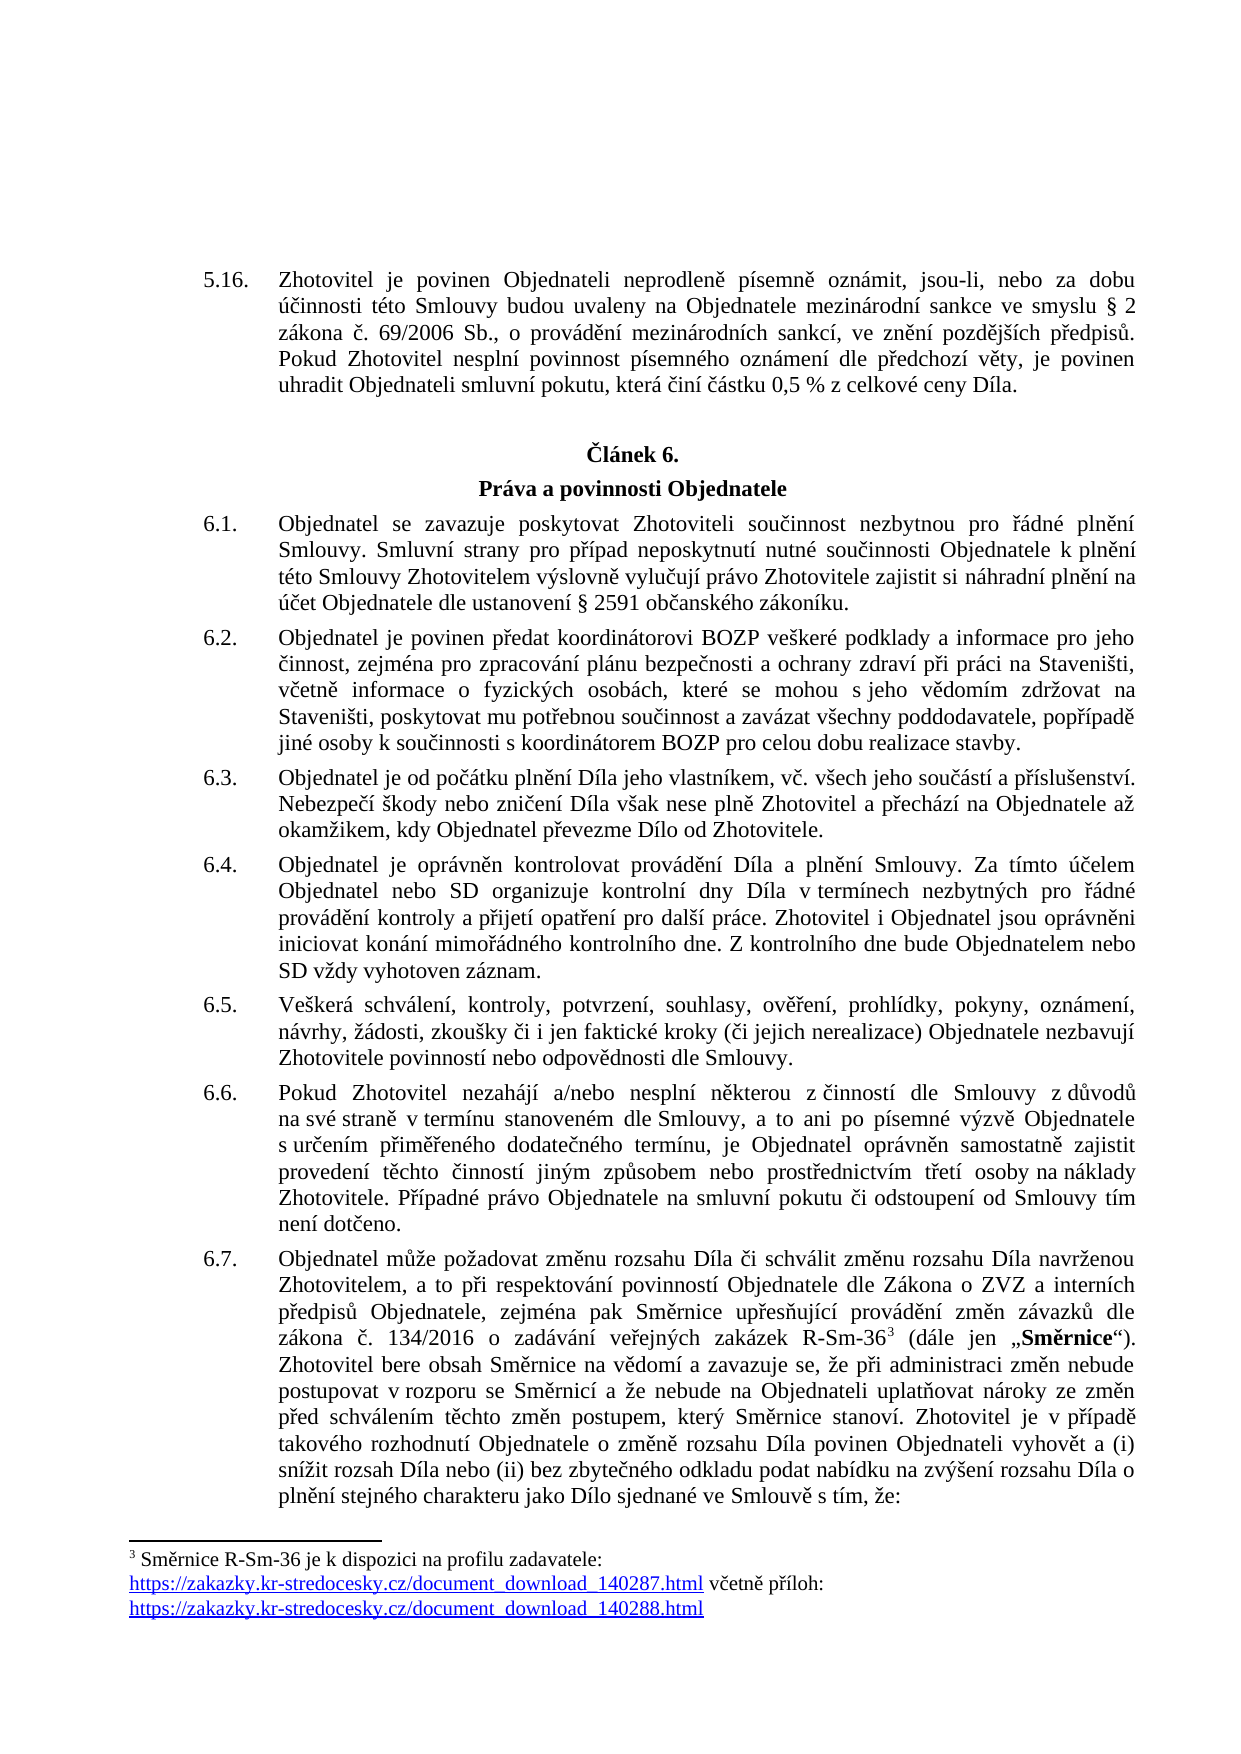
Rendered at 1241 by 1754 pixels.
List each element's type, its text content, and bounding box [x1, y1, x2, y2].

text Objednatel může požadovat změnu rozsahu Díla či schválit změnu rozsahu Díla navrženou Zhotovitelem, a to při respektování povinností Objednatele dle Zákona o ZVZ a interních předpisů Objednatele, zejména pak Směrnice upřesňující provádění změn závazků dle zákona č. 134/2016 o zadávání veřejných zakázek R-Sm-36 (dále jen „Směrnice“). Zhotovitel bere obsah Směrnice na vědomí a zavazuje se, že při administraci změn nebude postupovat v rozporu se Směrnicí a že nebude na Objednateli uplatňovat nároky ze změn před schválením těchto změn postupem, který Směrnice stanoví. Zhotovitel je v případě takového rozhodnutí Objednatele o změně rozsahu Díla povinen Objednateli vyhovět a (i) snížit rozsah Díla nebo (ii) bez zbytečného odkladu podat nabídku na zvýšení rozsahu Díla o plnění stejného charakteru jako Dílo sjednané ve Smlouvě s tím, že: [203, 1245, 1136, 1509]
text Objednatel je od počátku plnění Díla jeho vlastníkem, vč. všech jeho součástí a příslušenství. Nebezpečí škody nebo zničení Díla však nese plně Zhotovitel a přechází na Objednatele až okamžikem, kdy Objednatel převezme Dílo od Zhotovitele. [203, 764, 1136, 843]
text Veškerá schválení, kontroly, potvrzení, souhlasy, ověření, prohlídky, pokyny, oznámení, návrhy, žádosti, zkoušky či i jen faktické kroky (či jejich nerealizace) Objednatele nezbavují Zhotovitele povinností nebo odpovědnosti dle Smlouvy. [203, 991, 1136, 1070]
text Zhotovitel je povinen Objednateli neprodleně písemně oznámit, jsou-li, nebo za dobu účinnosti této Smlouvy budou uvaleny na Objednatele mezinárodní sankce ve smyslu § 2 zákona č. 69/2006 Sb., o provádění mezinárodních sankcí, ve znění pozdějších předpisů. Pokud Zhotovitel nesplní povinnost písemného oznámení dle předchozí věty, je povinen uhradit Objednateli smluvní pokutu, která činí částku 0,5 % z celkové ceny Díla. [203, 266, 1136, 398]
list Objednatel je povinen předat koordinátorovi BOZP veškeré podklady a informace pro jeho činnost, zejména pro zpracování plánu bezpečnosti a ochrany zdraví při práci na Staveništi, včetně informace o fyzických osobách, které se mohou s jeho vědomím zdržovat na Staveništi, poskytovat mu potřebnou součinnost a zavázat všechny poddodavatele, popřípadě jiné osoby k součinnosti s koordinátorem BOZP pro celou dobu realizace stavby. [203, 624, 1136, 756]
text Pokud Zhotovitel nezahájí a/nebo nesplní některou z činností dle Smlouvy z důvodů na své straně v termínu stanoveném dle Smlouvy, a to ani po písemné výzvě Objednatele s určením přiměřeného dodatečného termínu, je Objednatel oprávněn samostatně zajistit provedení těchto činností jiným způsobem nebo prostřednictvím třetí osoby na náklady Zhotovitele. Případné právo Objednatele na smluvní pokutu či odstoupení od Smlouvy tím není dotčeno. [203, 1079, 1136, 1237]
text Objednatel je oprávněn kontrolovat provádění Díla a plnění Smlouvy. Za tímto účelem Objednatel nebo SD organizuje kontrolní dny Díla v termínech nezbytných pro řádné provádění kontroly a přijetí opatření pro další práce. Zhotovitel i Objednatel jsou oprávněni iniciovat konání mimořádného kontrolního dne. Z kontrolního dne bude Objednatelem nebo SD vždy vyhotoven záznam. [203, 851, 1136, 983]
list Objednatel se zavazuje poskytovat Zhotoviteli součinnost nezbytnou pro řádné plnění Smlouvy. Smluvní strany pro případ neposkytnutí nutné součinnosti Objednatele k plnění této Smlouvy Zhotovitelem výslovně vylučují právo Zhotovitele zajistit si náhradní plnění na účet Objednatele dle ustanovení § 2591 občanského zákoníku. [203, 510, 1136, 615]
text Práva a povinnosti Objednatele [129, 475, 1136, 502]
